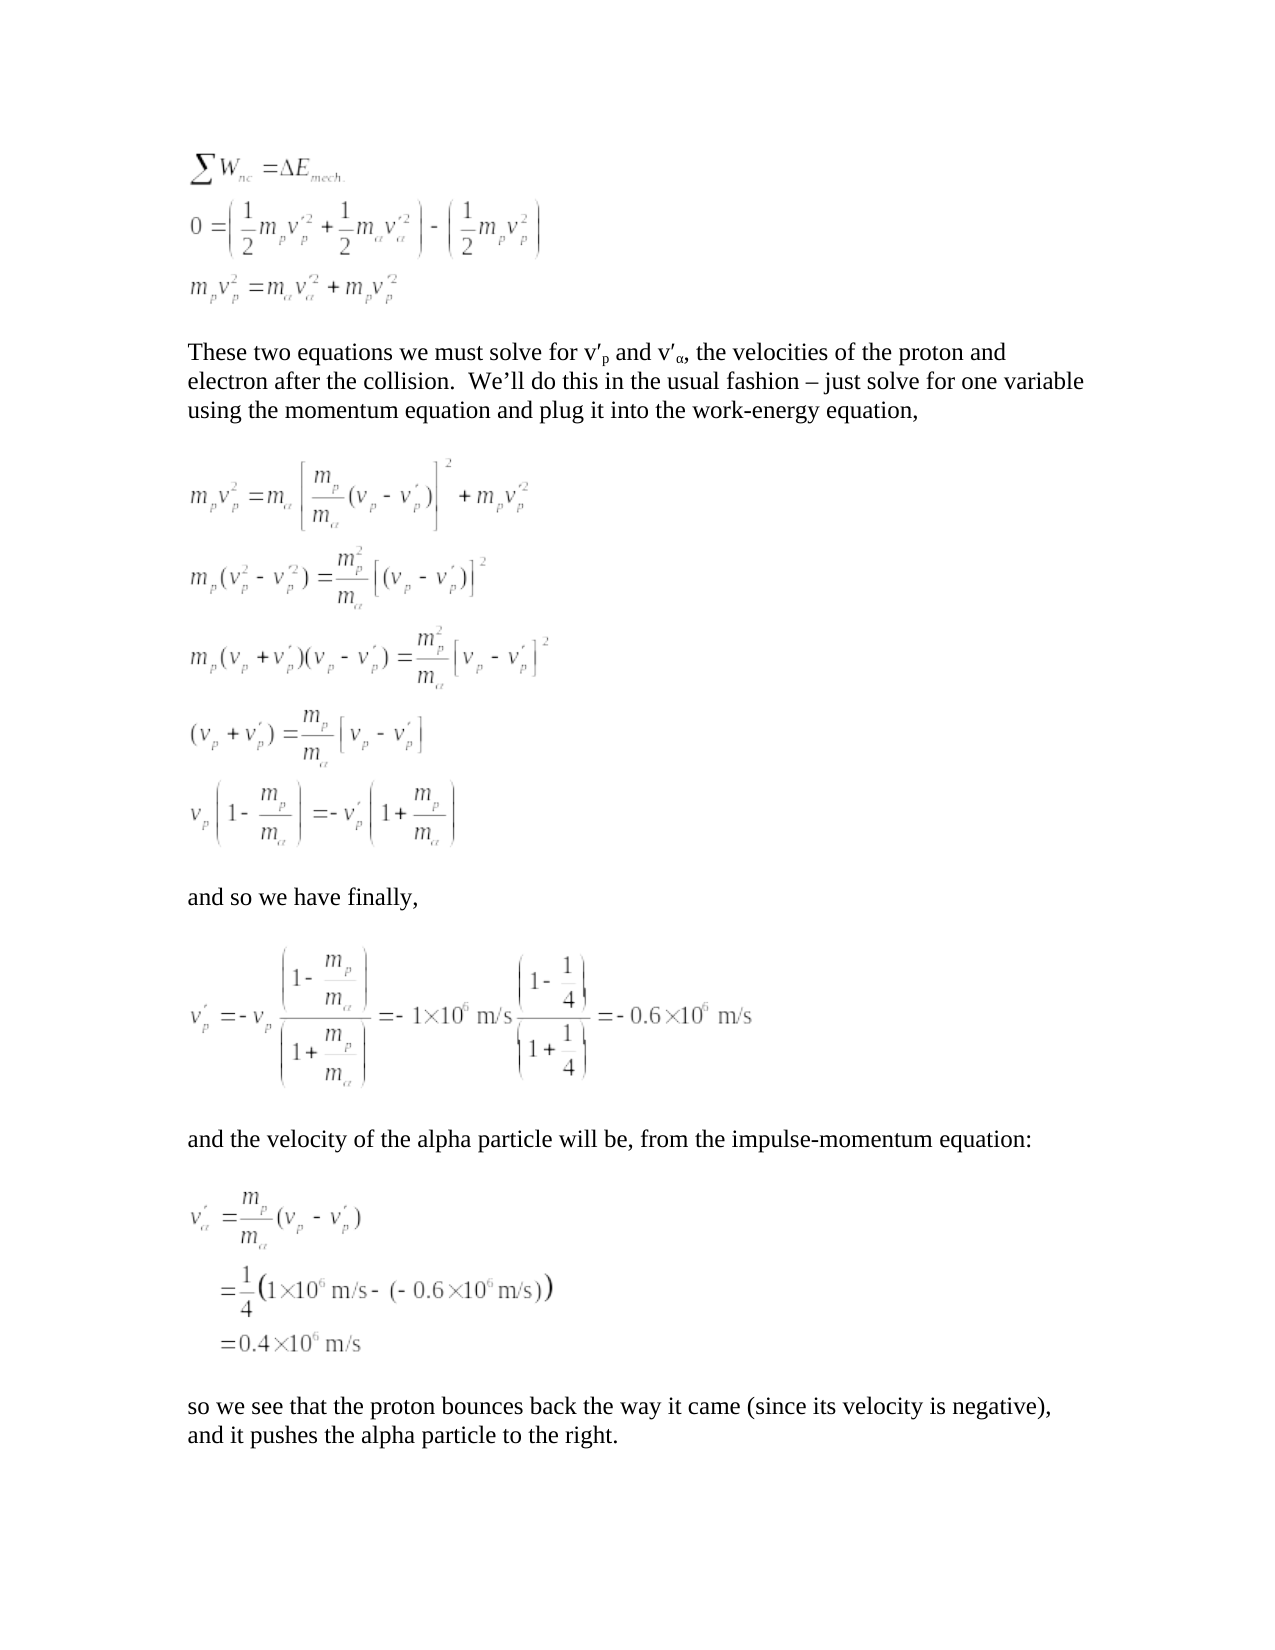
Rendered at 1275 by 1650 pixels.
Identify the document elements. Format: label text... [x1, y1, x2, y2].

text and the velocity of the alpha particle will be, from the impulse-momentum equation: [187, 1124, 1087, 1152]
text and so we have finally, [187, 882, 1087, 911]
text so we see that the proton bounces back the way it came (since its velocity is negative), and it pushes the alpha particle to the right. [187, 1391, 1087, 1449]
text These two equations we must solve for v′p and v′α, the velocities of the proton and electron after the collision. We’ll do this in the usual fashion – just solve for one variable using the momentum equation and plug it into the work-energy equation, [187, 337, 1087, 424]
